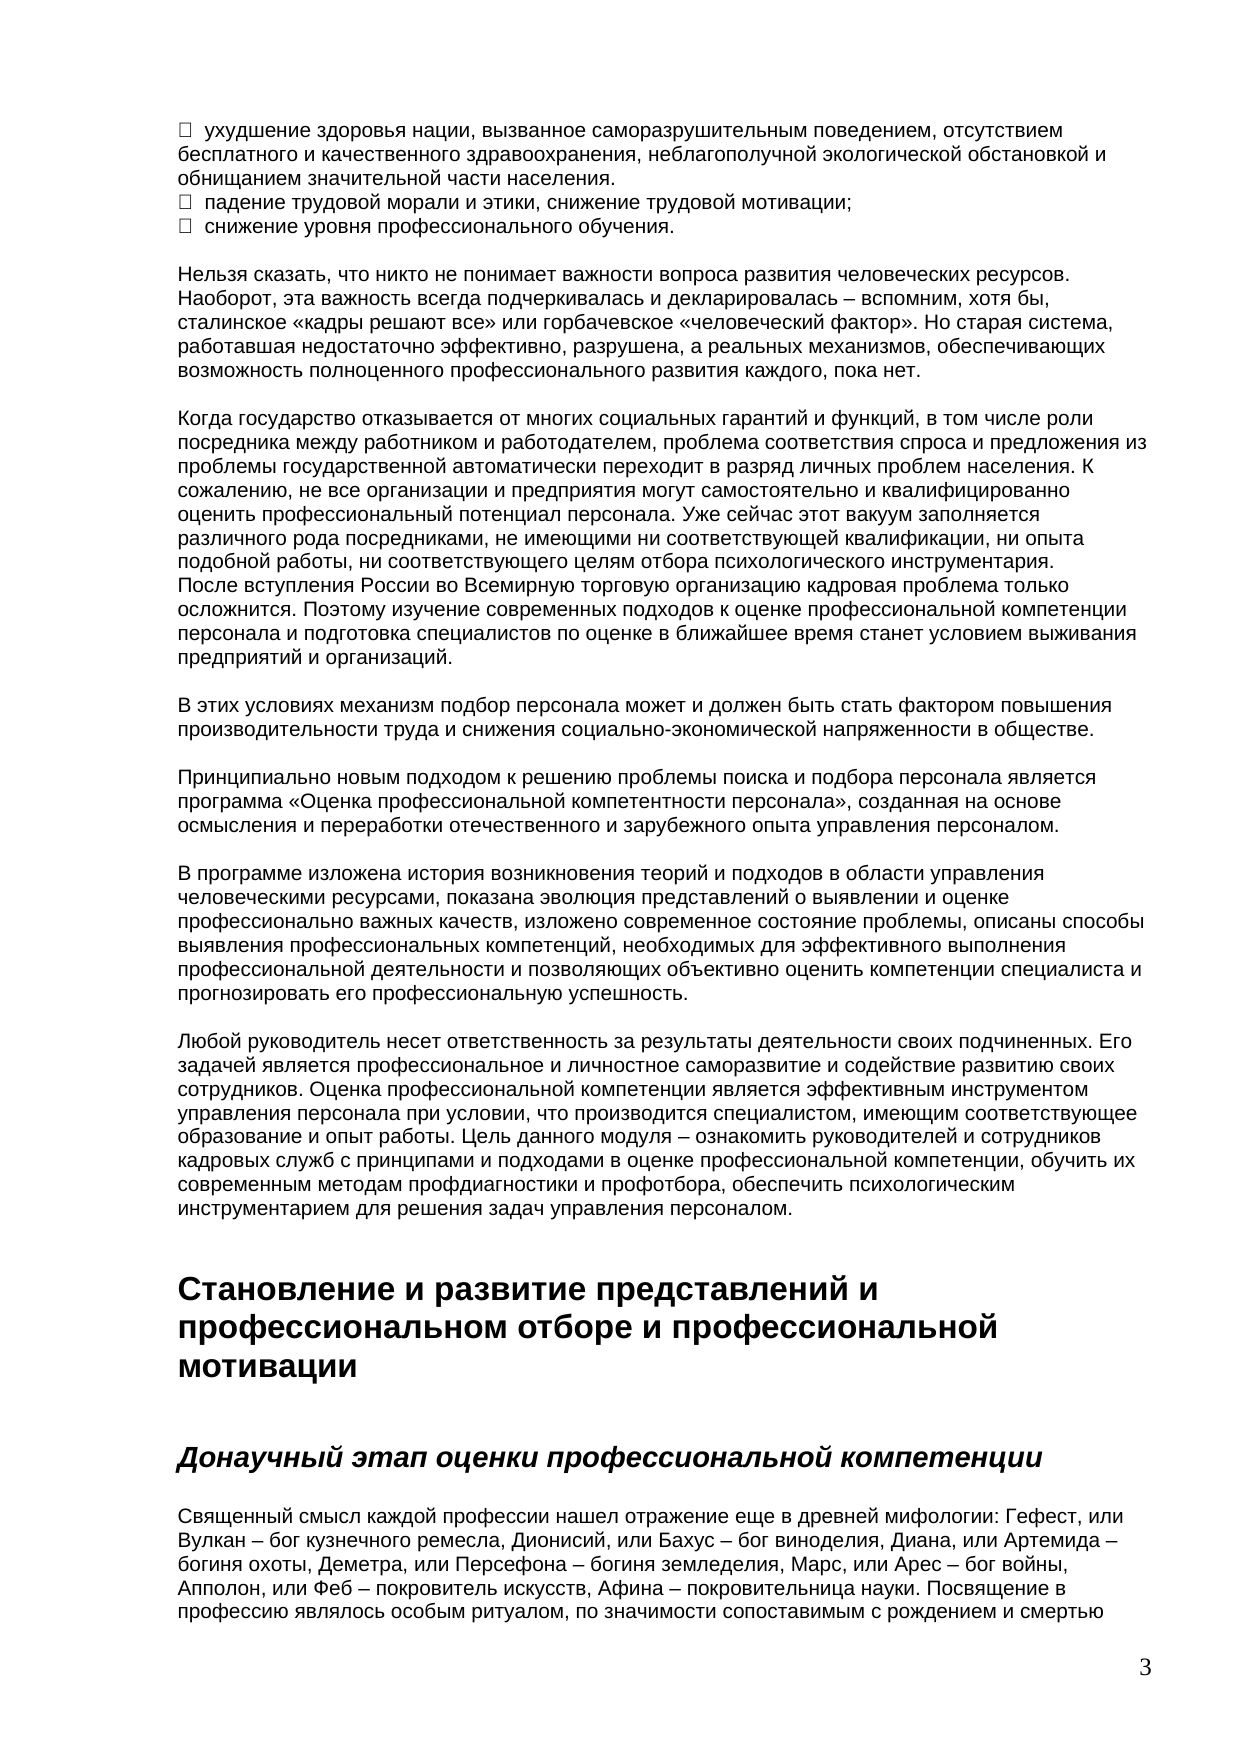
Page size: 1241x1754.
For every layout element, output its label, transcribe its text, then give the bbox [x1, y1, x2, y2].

text  снижение уровня профессионального обучения. Нельзя сказать, что никто не понимает важности вопроса развития человеческих ресурсов. Наоборот, эта важность всегда подчеркивалась и декларировалась – вспомним, хотя бы, сталинское «кадры решают все» или горбачевское «человеческий фактор». Но старая система, работавшая недостаточно эффективно, разрушена, а реальных механизмов, обеспечивающих возможность полноценного профессионального развития каждого, пока нет. Когда государство отказывается от многих социальных гарантий и функций, в том числе роли посредника между работником и работодателем, проблема соответствия спроса и предложения из проблемы государственной автоматически переходит в разряд личных проблем населения. К сожалению, не все организации и предприятия могут самостоятельно и квалифицированно оценить профессиональный потенциал персонала. Уже сейчас этот вакуум заполняется различного рода посредниками, не имеющими ни соответствующей квалификации, ни опыта подобной работы, ни соответствующего целям отбора психологического инструментария. После вступления России во Всемирную торговую организацию кадровая проблема только осложнится. Поэтому изучение современных подходов к оценке профессиональной компетенции персонала и подготовка специалистов по оценке в ближайшее время станет условием выживания предприятий и организаций. В этих условиях механизм подбор персонала может и должен быть стать фактором повышения производительности труда и снижения социально-экономической напряженности в обществе. Принципиально новым подходом к решению проблемы поиска и подбора персонала является программа «Оценка профессиональной компетентности персонала», созданная на основе осмысления и переработки отечественного и зарубежного опыта управления персоналом. В программе изложена история возникновения теорий и подходов в области управления человеческими ресурсами, показана эволюция представлений о выявлении и оценке профессионально важных качеств, изложено современное состояние проблемы, описаны способы выявления профессиональных компетенций, необходимых для эффективного выполнения профессиональной деятельности и позволяющих объективно оценить компетенции специалиста и прогнозировать его профессиональную успешность. Любой руководитель несет ответственность за результаты деятельности своих подчиненных. Его задачей является профессиональное и личностное саморазвитие и содействие развитию своих сотрудников. Оценка профессиональной компетенции является эффективным инструментом управления персонала при условии, что производится специалистом, имеющим соответствующее образование и опыт работы. Цель данного модуля – ознакомить руководителей и сотрудников кадровых служб с принципами и подходами в оценке профессиональной компетенции, обучить их современным методам профдиагностики и профотбора, обеспечить психологическим инструментарием для решения задач управления персоналом. [177, 214, 1152, 1220]
text  ухудшение здоровья нации, вызванное саморазрушительным поведением, отсутствием бесплатного и качественного здравоохранения, неблагополучной экологической обстановкой и обнищанием значительной части населения. [177, 118, 1152, 190]
text  падение трудовой морали и этики, снижение трудовой мотивации; [177, 190, 1152, 214]
subtitle Донаучный этап оценки профессиональной компетенции [177, 1440, 1152, 1473]
subtitle Становление и развитие представлений и профессиональном отборе и профессиональной мотивации [177, 1269, 1152, 1384]
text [177, 1503, 1152, 1623]
